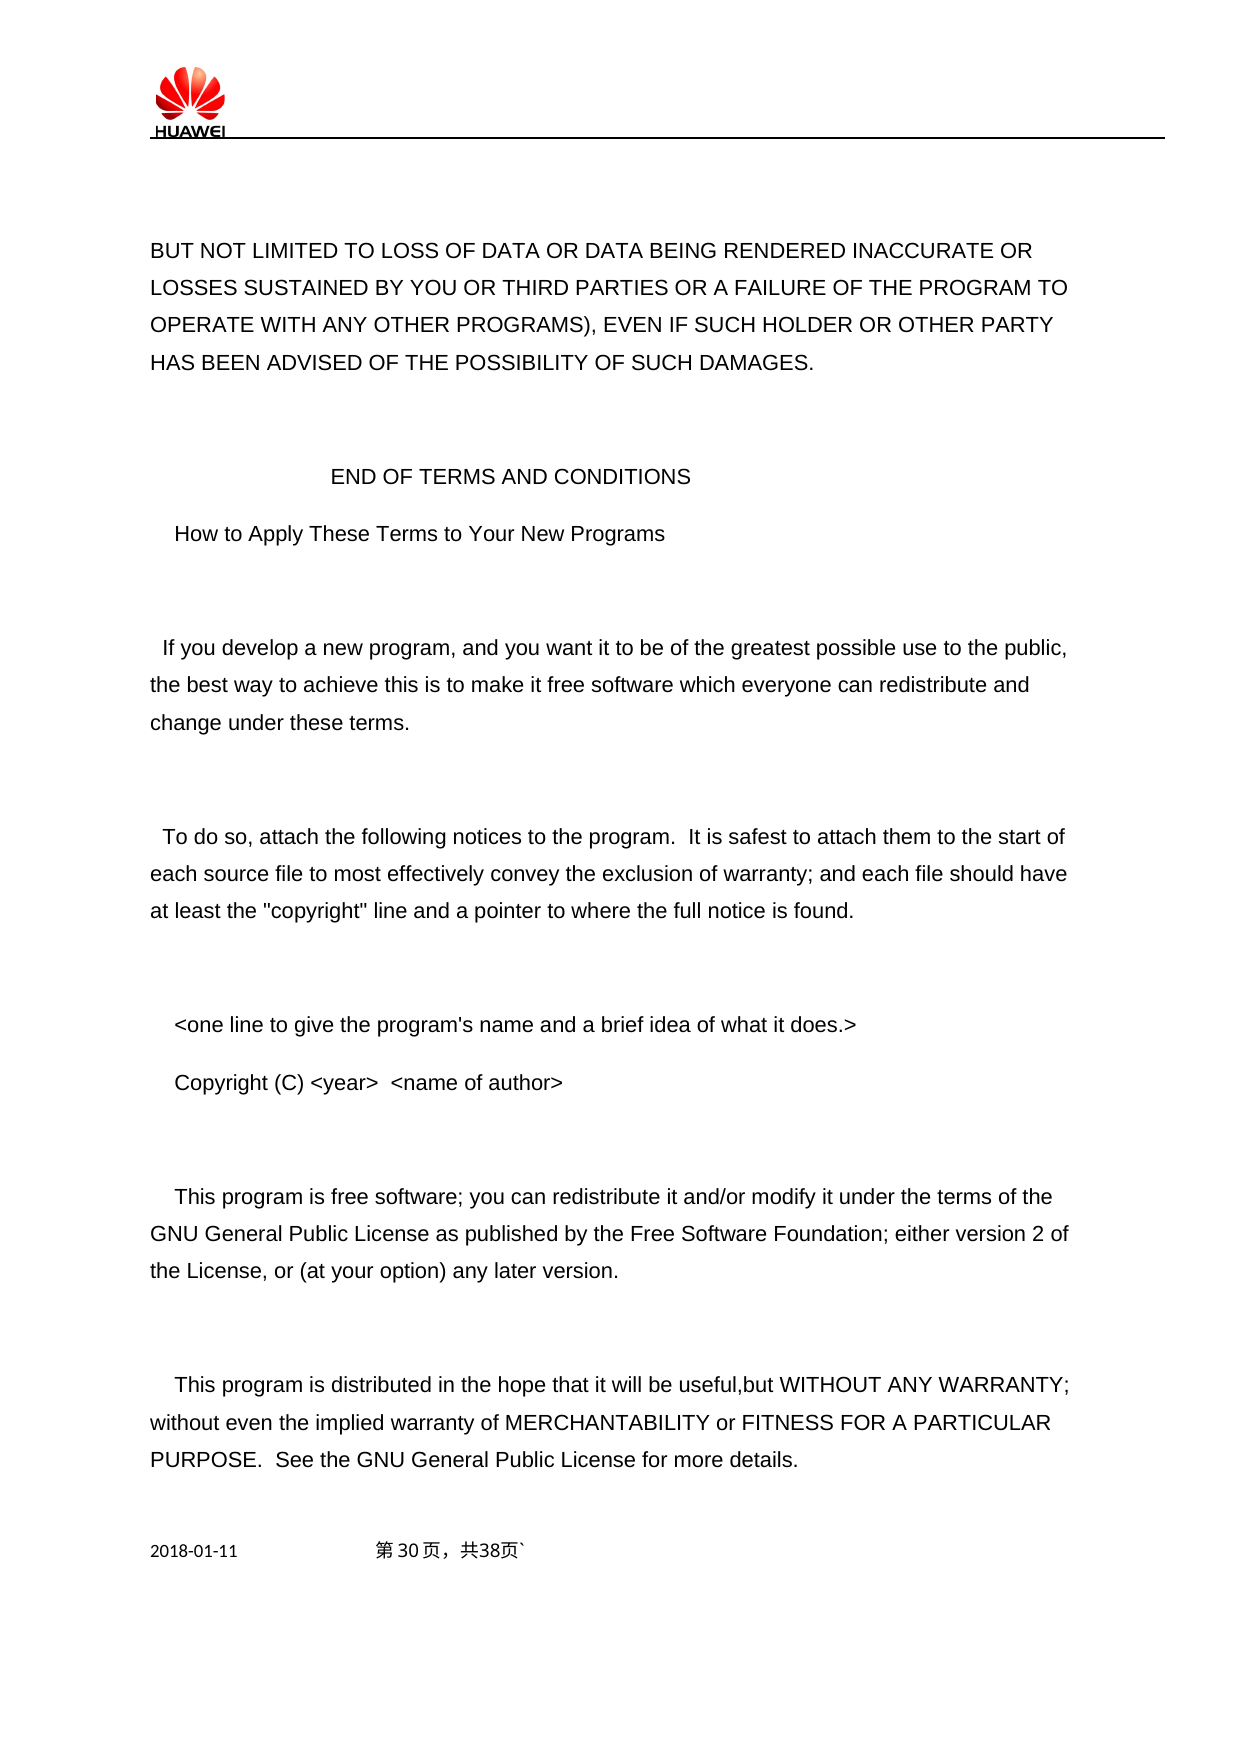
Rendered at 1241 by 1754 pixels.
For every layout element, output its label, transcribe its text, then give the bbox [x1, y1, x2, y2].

text Copyright (C) <year> <name of author> [150, 1066, 1090, 1098]
picture [156, 67, 225, 137]
text If you develop a new program, and you want it to be of the greatest possible use to the public, the best way to achieve this is to make it free software which everyone can redistribute and change under these terms. [150, 631, 1090, 738]
text <one line to give the program's name and a brief idea of what it does.> [150, 1009, 1090, 1041]
text To do so, attach the following notices to the program. It is safest to attach them to the start of each source file to most effectively convey the exclusion of warranty; and each file should have at least the "copyright" line and a pointer to where the full notice is found. [150, 820, 1090, 927]
text This program is free software; you can redistribute it and/or modify it under the terms of the GNU General Public License as published by the Free Software Foundation; either version 2 of the License, or (at your option) any later version. [150, 1180, 1090, 1287]
text END OF TERMS AND CONDITIONS [150, 460, 1090, 492]
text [150, 234, 1090, 378]
text This program is distributed in the hope that it will be useful,but WITHOUT ANY WARRANTY; without even the implied warranty of MERCHANTABILITY or FITNESS FOR A PARTICULAR PURPOSE. See the GNU General Public License for more details. [150, 1369, 1090, 1476]
text How to Apply These Terms to Your New Programs [150, 517, 1090, 549]
